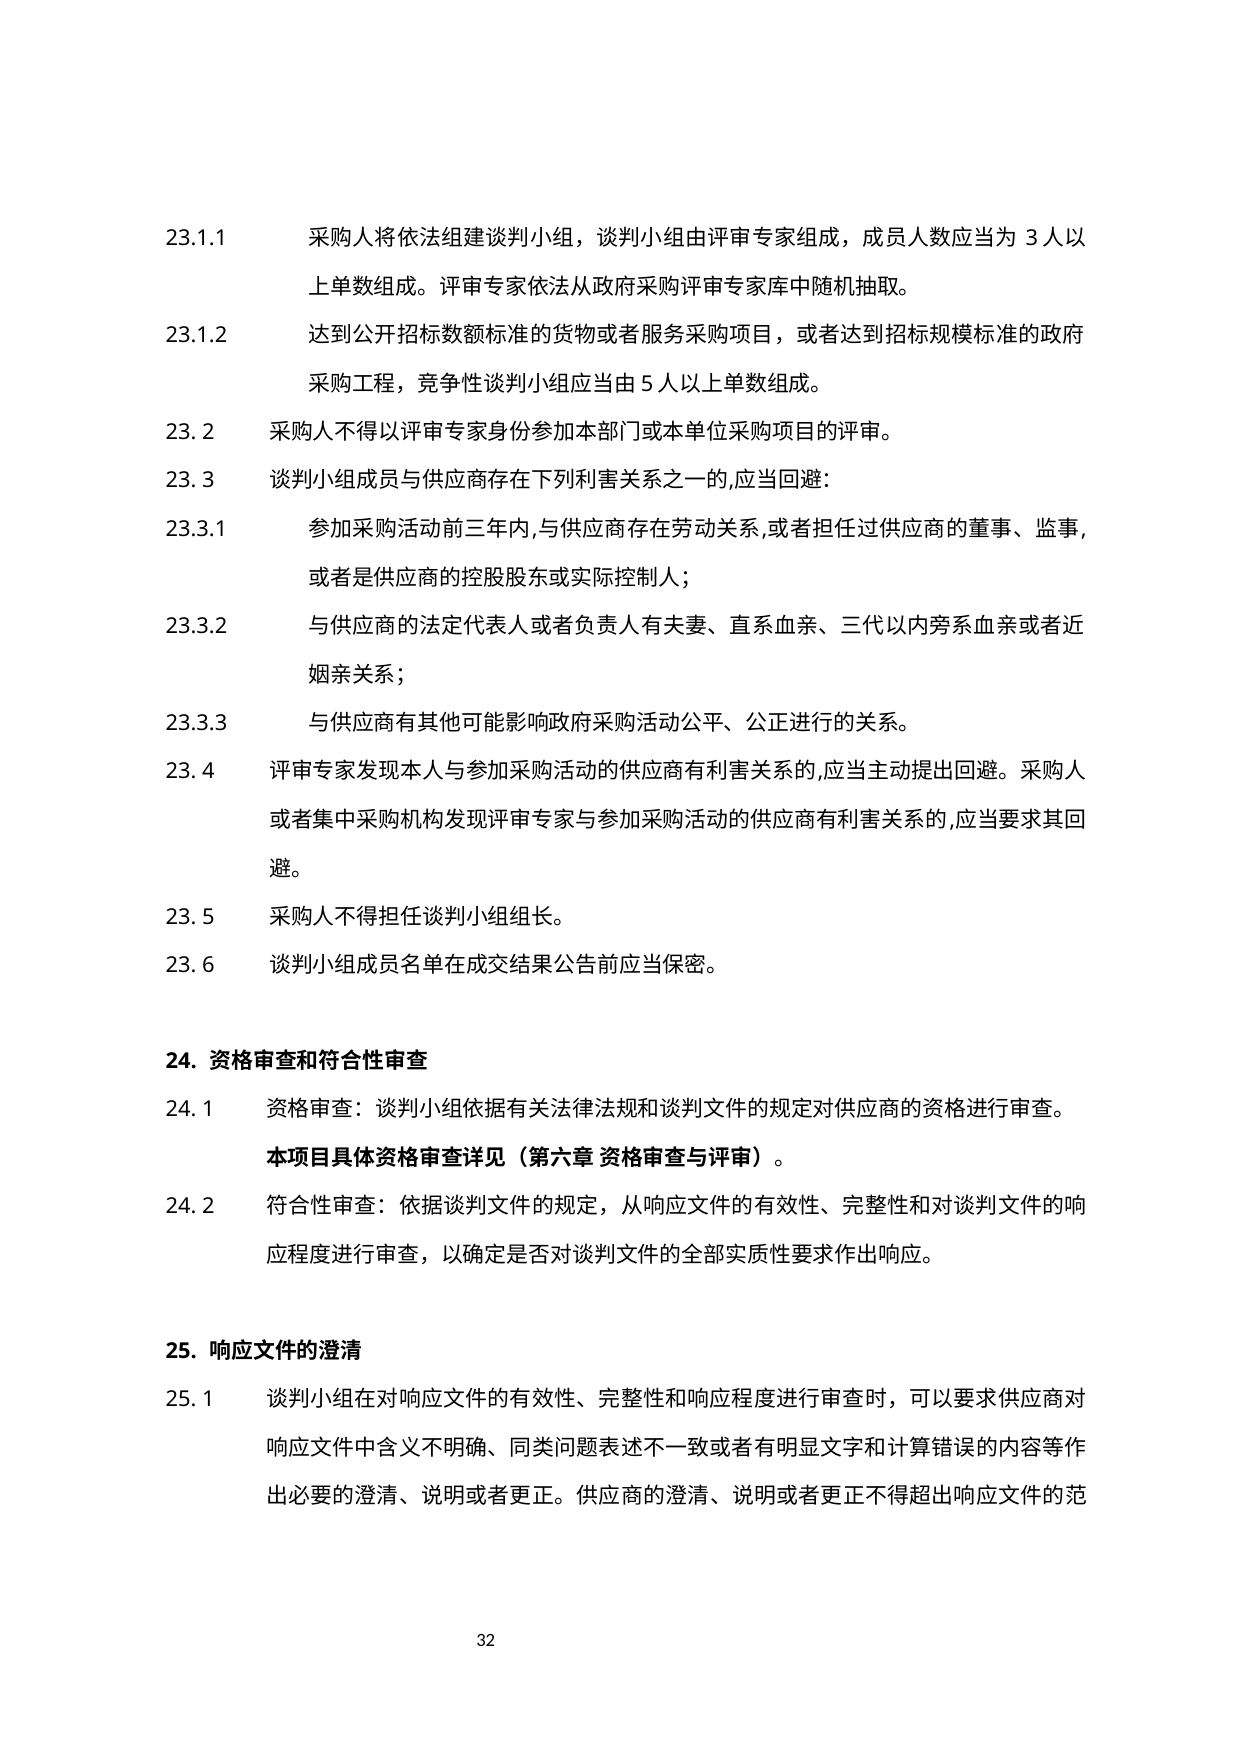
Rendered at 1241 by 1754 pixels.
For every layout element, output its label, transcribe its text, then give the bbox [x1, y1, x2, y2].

list 采购人不得以评审专家身份参加本部门或本单位采购项目的评审。 [165, 414, 1087, 446]
list 谈判小组成员与供应商存在下列利害关系之一的,应当回避： [165, 462, 1087, 494]
list 谈判小组成员名单在成交结果公告前应当保密。 [165, 947, 1087, 979]
list 评审专家发现本人与参加采购活动的供应商有利害关系的,应当主动提出回避。采购人或者集中采购机构发现评审专家与参加采购活动的供应商有利害关系的,应当要求其回避。 [165, 753, 1087, 883]
list 达到公开招标数额标准的货物或者服务采购项目，或者达到招标规模标准的政府采购工程，竞争性谈判小组应当由5人以上单数组成。 [165, 317, 1087, 398]
list 本项目具体资格审查详见（第六章 资格审查与评审）。 [266, 1139, 1087, 1172]
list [165, 1381, 1087, 1511]
list 响应文件的澄清 [165, 1332, 1087, 1365]
list 采购人将依法组建谈判小组，谈判小组由评审专家组成，成员人数应当为3人以上单数组成。评审专家依法从政府采购评审专家库中随机抽取。 [165, 219, 1087, 301]
list 采购人不得担任谈判小组组长。 [165, 899, 1087, 931]
list 资格审查和符合性审查 [165, 1043, 1087, 1075]
list 参加采购活动前三年内,与供应商存在劳动关系,或者担任过供应商的董事、监事,或者是供应商的控股股东或实际控制人； [165, 510, 1087, 592]
list 与供应商有其他可能影响政府采购活动公平、公正进行的关系。 [165, 704, 1087, 737]
list 与供应商的法定代表人或者负责人有夫妻、直系血亲、三代以内旁系血亲或者近姻亲关系； [165, 607, 1087, 689]
list 资格审查：谈判小组依据有关法律法规和谈判文件的规定对供应商的资格进行审查。 [165, 1091, 1087, 1124]
list 符合性审查：依据谈判文件的规定，从响应文件的有效性、完整性和对谈判文件的响应程度进行审查，以确定是否对谈判文件的全部实质性要求作出响应。 [165, 1188, 1087, 1269]
